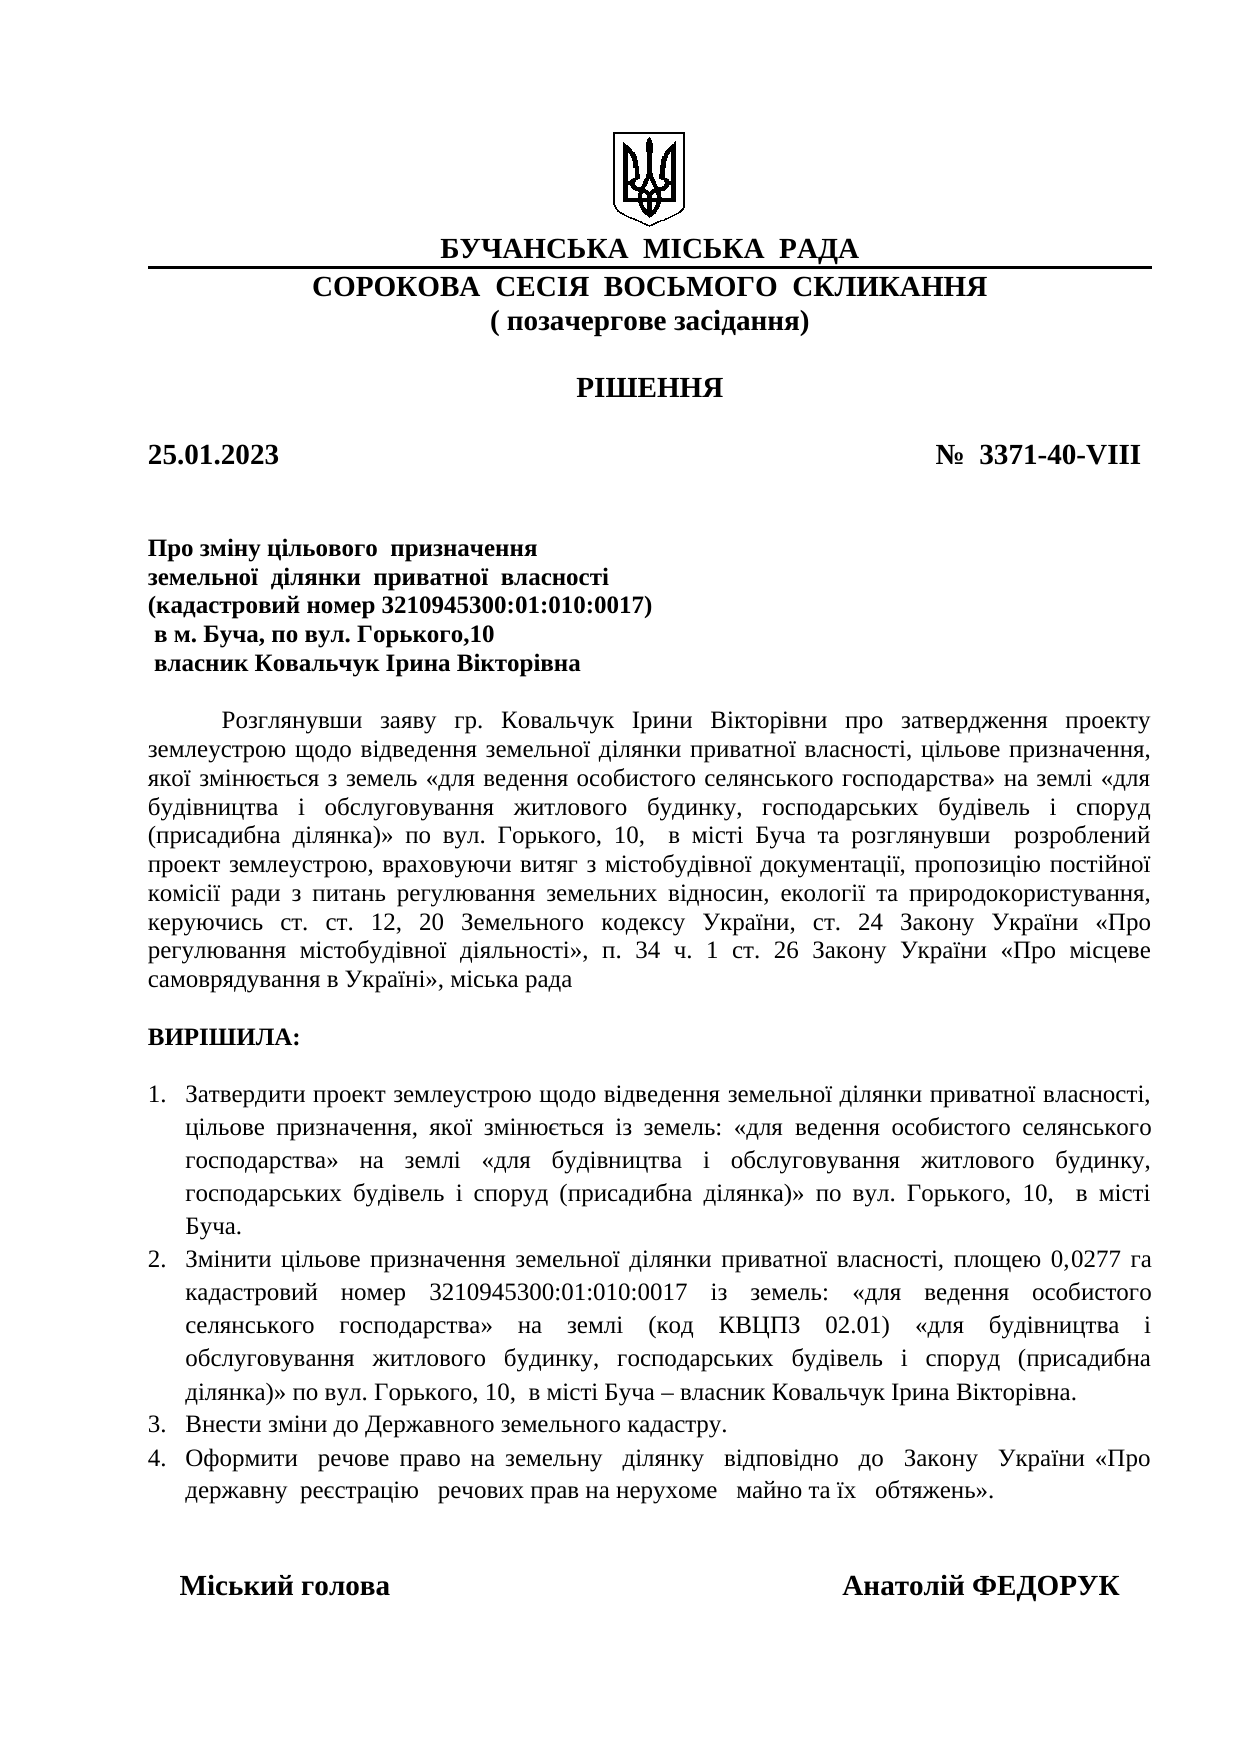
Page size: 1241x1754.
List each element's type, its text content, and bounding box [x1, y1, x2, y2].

text в м. Буча, по вул. Горького,10 [148, 619, 1152, 648]
list Оформити речове право на земельну ділянку відповідно до Закону України «Про державну реєстрацію речових прав на нерухоме майно та їх обтяжень». [148, 1443, 1152, 1504]
text РІШЕННЯ [148, 370, 1152, 404]
text ВИРІШИЛА: [148, 1022, 1152, 1051]
text (кадастровий номер 3210945300:01:010:0017) [148, 591, 1152, 619]
text Розглянувши заяву гр. Ковальчук Ірини Вікторівни про затвердження проекту землеустрою щодо відведення земельної ділянки приватної власності, цільове призначення, якої змінюється з земель «для ведення особистого селянського господарства» на землі «для будівництва і обслуговування житлового будинку, господарських будівель і споруд (присадибна ділянка)» по вул. Горького, 10, в місті Буча та розглянувши розроблений проект землеустрою, враховуючи витяг з містобудівної документації, пропозицію постійної комісії ради з питань регулювання земельних відносин, екології та природокористування, керуючись ст. ст. 12, 20 Земельного кодексу України, ст. 24 Закону України «Про регулювання містобудівної діяльності», п. 34 ч. 1 ст. 26 Закону України «Про місцеве самоврядування в Україні», міська рада [148, 706, 1152, 993]
text СОРОКОВА СЕСІЯ ВОСЬМОГО СКЛИКАННЯ [148, 269, 1152, 303]
text БУЧАНСЬКА МІСЬКА РАДА [148, 231, 1152, 266]
list Затвердити проект землеустрою щодо відведення земельної ділянки приватної власності, цільове призначення, якої змінюється із земель: «для ведення особистого селянського господарства» на землі «для будівництва і обслуговування житлового будинку, господарських будівель і споруд (присадибна ділянка)» по вул. Горького, 10, в місті Буча. [148, 1079, 1152, 1240]
list Внести зміни до Державного земельного кадастру. [148, 1409, 1152, 1438]
text Міський голова Анатолій ФЕДОРУК [148, 1568, 1152, 1602]
list Змінити цільове призначення земельної ділянки приватної власності, площею 0,0277 га кадастровий номер 3210945300:01:010:0017 із земель: «для ведення особистого селянського господарства» на землі (код КВЦПЗ 02.01) «для будівництва і обслуговування житлового будинку, господарських будівель і споруд (присадибна ділянка)» по вул. Горького, 10, в місті Буча – власник Ковальчук Ірина Вікторівна. [148, 1244, 1152, 1405]
text 25.01.2023 № 3371-40-VIІІ [148, 437, 1152, 471]
text власник Ковальчук Ірина Вікторівна [148, 648, 1152, 677]
text земельної ділянки приватної власності [148, 562, 1152, 591]
text ( позачергове засідання) [148, 303, 1152, 337]
text Про зміну цільового призначення [148, 533, 1152, 562]
